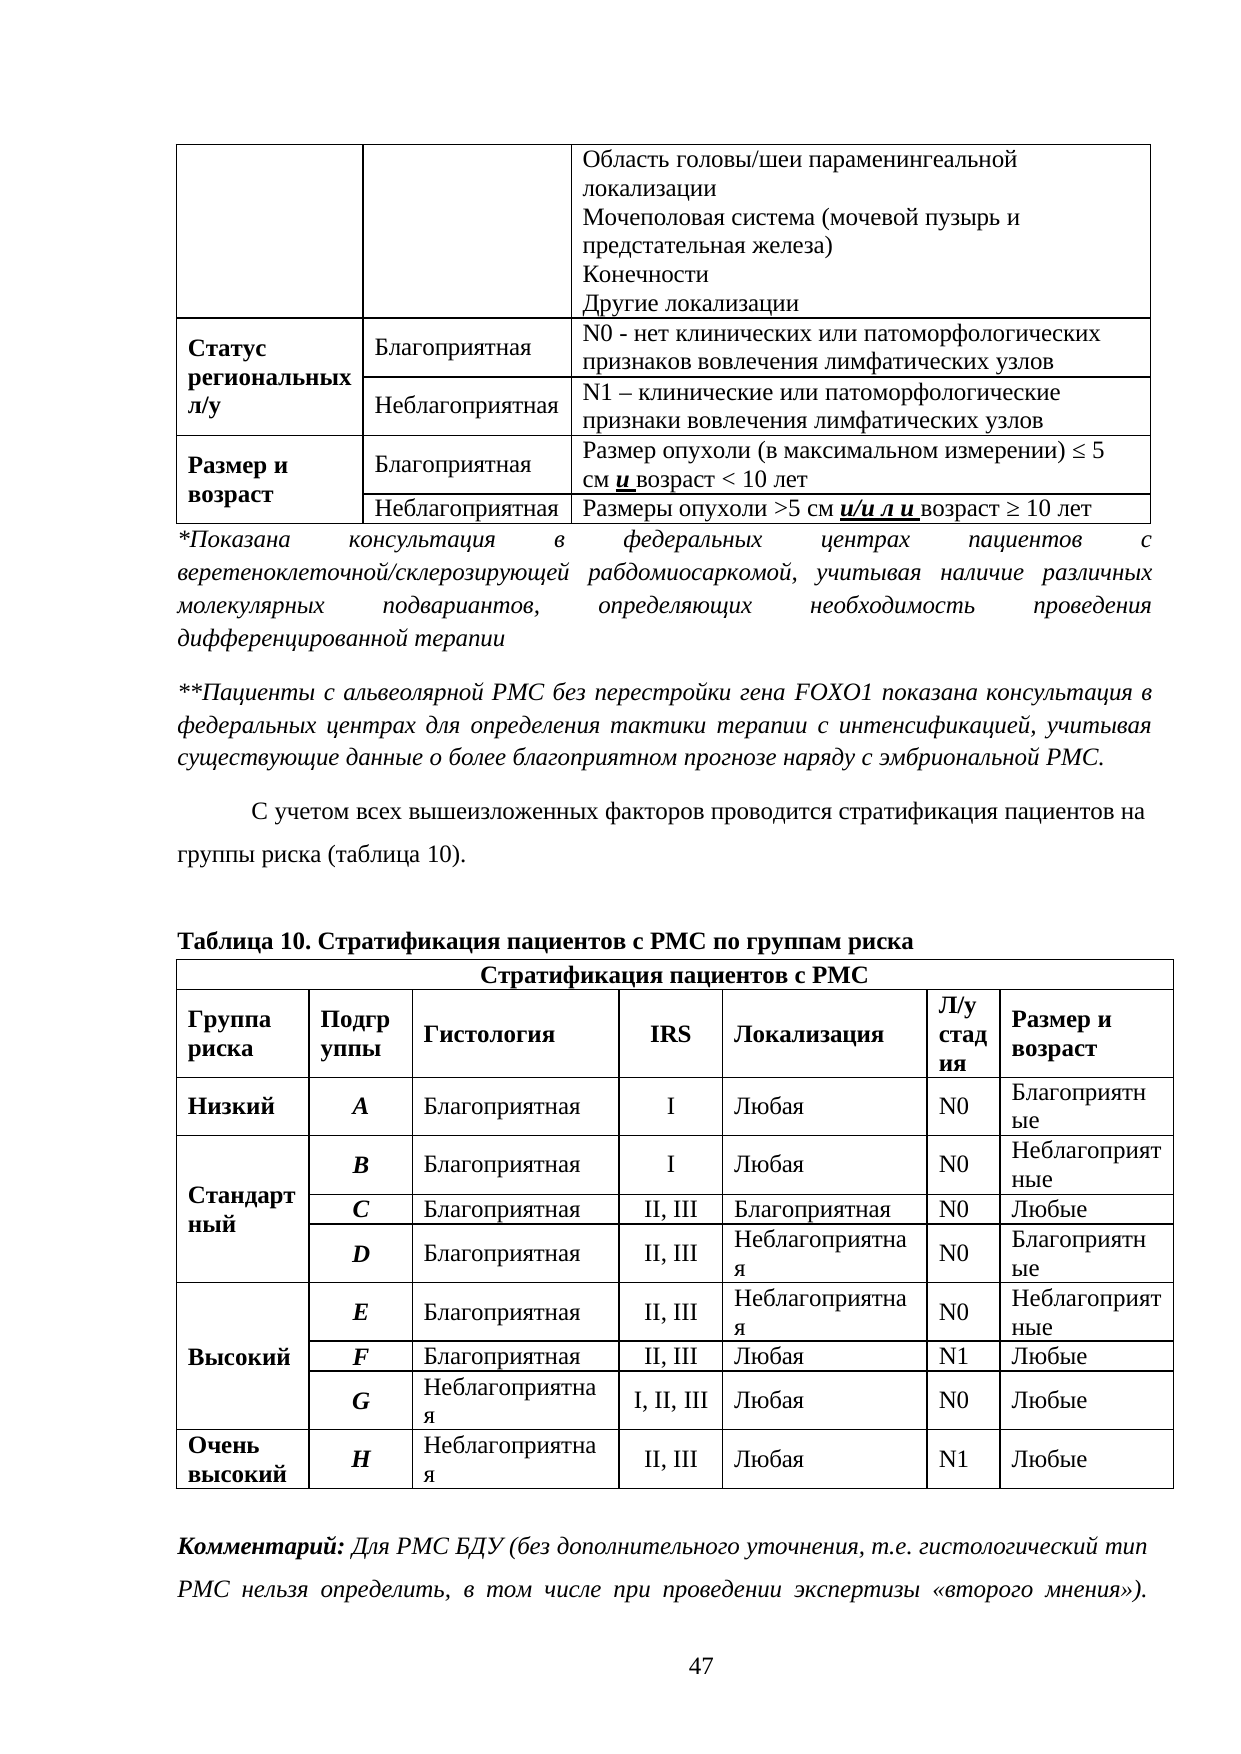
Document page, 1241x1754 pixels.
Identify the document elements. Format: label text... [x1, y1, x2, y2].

table_cell II, III [620, 1342, 722, 1370]
subtitle Таблица 10. Стратификация пациентов с РМС по группам риска [177, 926, 1186, 955]
table_cell Благоприятная [413, 1195, 618, 1223]
table_cell Высокий [177, 1283, 308, 1429]
table_cell Благоприятная [413, 1283, 618, 1340]
table_cell Л/у стад ия [928, 990, 999, 1077]
table_cell Любая [723, 1136, 926, 1194]
table_cell N1 [928, 1342, 999, 1370]
table_header [177, 145, 362, 317]
table_cell N0 - нет клинических или патоморфологических признаков вовлечения лимфатических узлов [572, 319, 1150, 376]
table_cell Низкий [177, 1078, 308, 1135]
table_cell Благоприятная [723, 1195, 926, 1223]
table_cell Неблагоприят ные [1001, 1283, 1173, 1340]
table_cell B [310, 1136, 412, 1194]
table_cell Неблагоприят ные [1001, 1136, 1173, 1194]
table_cell A [310, 1078, 412, 1135]
table_cell II, III [620, 1225, 722, 1282]
table_cell Подгр уппы [310, 990, 412, 1077]
table_cell N0 [928, 1078, 999, 1135]
table_cell I [620, 1078, 722, 1135]
table_cell Любые [1001, 1430, 1173, 1487]
table_header Область головы/шеи параменингеальной локализации Мочеполовая система (мочевой пузырь и предстательная железа) Конечности Другие локализации [572, 145, 1150, 317]
table_header [364, 145, 571, 317]
table_cell Неблагоприятная [364, 495, 571, 523]
table_cell Неблагоприятная [364, 378, 571, 435]
table_cell N1 [928, 1430, 999, 1487]
table_cell Очень высокий [177, 1430, 308, 1487]
table_cell Размер и возраст [1001, 990, 1173, 1077]
table_cell Любая [723, 1430, 926, 1487]
table_cell Неблагоприятна я [413, 1430, 618, 1487]
table_cell N0 [928, 1195, 999, 1223]
text С учетом всех вышеизложенных факторов проводится стратификация пациентов на группы риска (таблица 10). [177, 796, 1186, 868]
table_cell G [310, 1372, 412, 1429]
table_cell F [310, 1342, 412, 1370]
table_cell I [620, 1136, 722, 1194]
table_cell N1 – клинические или патоморфологические признаки вовлечения лимфатических узлов [572, 378, 1150, 435]
table_cell I, II, III [620, 1372, 722, 1429]
table_cell Благоприятн ые [1001, 1225, 1173, 1282]
table_cell Любые [1001, 1342, 1173, 1370]
table_cell Благоприятн ые [1001, 1078, 1173, 1135]
table_cell Благоприятная [364, 319, 571, 376]
table_cell Благоприятная [413, 1136, 618, 1194]
table_cell Размер и возраст [177, 436, 362, 523]
table_cell Локализация [723, 990, 926, 1077]
table_cell Группа риска [177, 990, 308, 1077]
text **Пациенты с альвеолярной РМС без перестройки гена FOXO1 показана консультация в федеральных центрах для определения тактики терапии с интенсификацией, учитывая существующие данные о более благоприятном прогнозе наряду с эмбриональной РМС. [177, 677, 1152, 771]
table_cell Любая [723, 1342, 926, 1370]
table_cell D [310, 1225, 412, 1282]
table_cell E [310, 1283, 412, 1340]
table_cell Размер опухоли (в максимальном измерении) ≤ 5 см и возраст < 10 лет [572, 436, 1150, 493]
table_cell Стандарт ный [177, 1136, 308, 1282]
table_cell Неблагоприятна я [723, 1283, 926, 1340]
table_cell Размеры опухоли >5 см и/и л и возраст ≥ 10 лет [572, 495, 1150, 523]
table_cell N0 [928, 1372, 999, 1429]
table_cell II, III [620, 1430, 722, 1487]
table_cell IRS [620, 990, 722, 1077]
table_cell C [310, 1195, 412, 1223]
table_cell Благоприятная [413, 1078, 618, 1135]
table_cell II, III [620, 1195, 722, 1223]
table_cell Любая [723, 1078, 926, 1135]
table_cell Любая [723, 1372, 926, 1429]
table_cell II, III [620, 1283, 722, 1340]
text Комментарий: Для РМС БДУ (без дополнительного уточнения, т.е. гистологический тип РМС нельзя определить, в том числе при проведении экспертизы «второго мнения»). [177, 1531, 1186, 1603]
table_cell H [310, 1430, 412, 1487]
table_cell Благоприятная [413, 1225, 618, 1282]
table_cell N0 [928, 1225, 999, 1282]
text *Показана консультация в федеральных центрах пациентов с веретеноклеточной/склерозирующей рабдомиосаркомой, учитывая наличие различных молекулярных подвариантов, определяющих необходимость проведения дифференцированной терапии [177, 524, 1152, 652]
table_cell Неблагоприятна я [723, 1225, 926, 1282]
table_cell N0 [928, 1136, 999, 1194]
table_cell Благоприятная [413, 1342, 618, 1370]
table_cell Благоприятная [364, 436, 571, 493]
table_cell Любые [1001, 1195, 1173, 1223]
table_cell Гистология [413, 990, 618, 1077]
table_cell Статус региональных л/у [177, 319, 362, 435]
table_header Стратификация пациентов с РМС [177, 960, 1173, 989]
table_cell Любые [1001, 1372, 1173, 1429]
table_cell N0 [928, 1283, 999, 1340]
table_cell Неблагоприятна я [413, 1372, 618, 1429]
